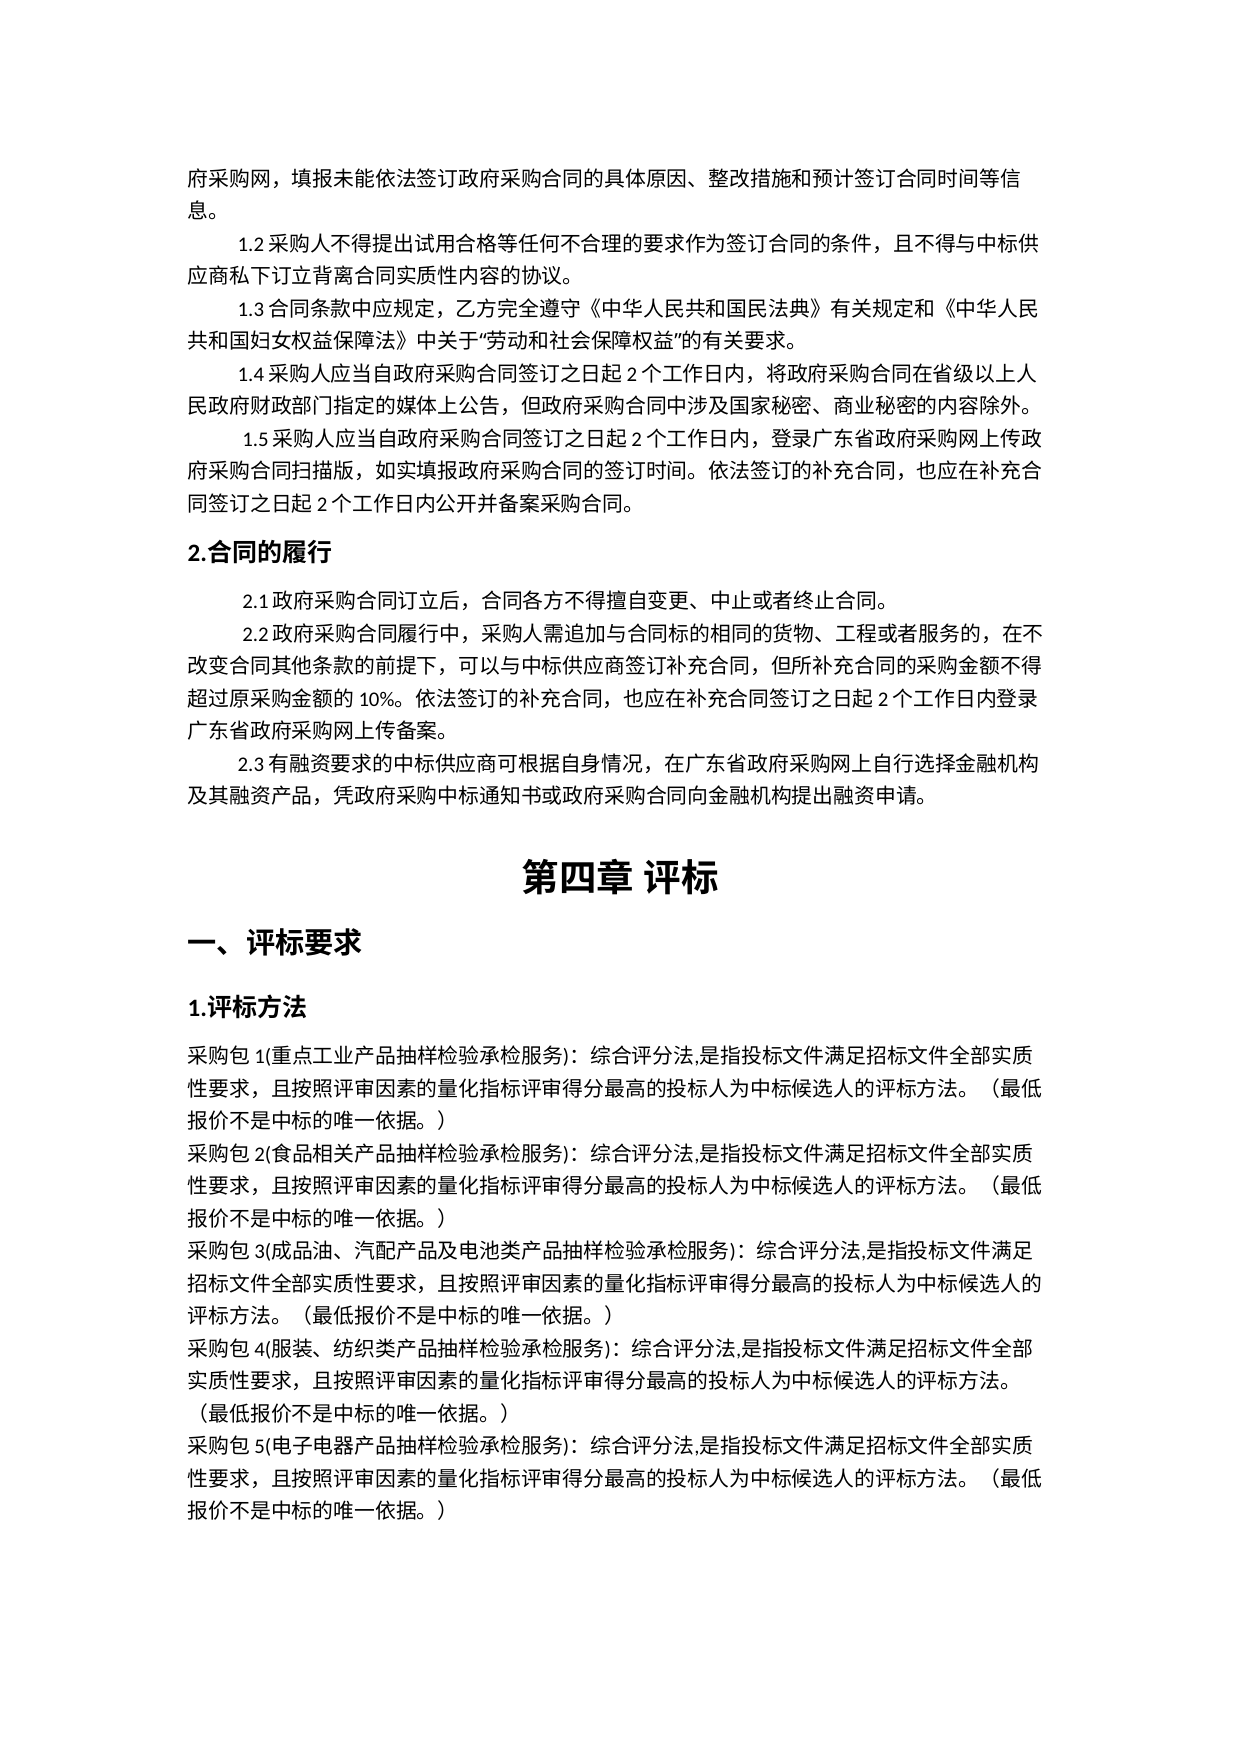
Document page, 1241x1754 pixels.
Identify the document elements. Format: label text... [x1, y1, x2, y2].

text 采购包3(成品油、汽配产品及电池类产品抽样检验承检服务)：综合评分法,是指投标文件满足招标文件全部实质性要求，且按照评审因素的量化指标评审得分最高的投标人为中标候选人的评标方法。（最低报价不是中标的唯一依据。） [187, 1234, 1053, 1332]
text 第四章 评标 [187, 844, 1053, 909]
text 采购包2(食品相关产品抽样检验承检服务)：综合评分法,是指投标文件满足招标文件全部实质性要求，且按照评审因素的量化指标评审得分最高的投标人为中标候选人的评标方法。（最低报价不是中标的唯一依据。） [187, 1137, 1053, 1234]
text 1.4采购人应当自政府采购合同签订之日起2个工作日内，将政府采购合同在省级以上人民政府财政部门指定的媒体上公告，但政府采购合同中涉及国家秘密、商业秘密的内容除外。 [187, 357, 1053, 422]
text 2.2政府采购合同履行中，采购人需追加与合同标的相同的货物、工程或者服务的，在不改变合同其他条款的前提下，可以与中标供应商签订补充合同，但所补充合同的采购金额不得超过原采购金额的10%。依法签订的补充合同，也应在补充合同签订之日起2个工作日内登录广东省政府采购网上传备案。 [187, 617, 1053, 747]
text 1.评标方法 [187, 974, 1053, 1039]
text 1.3合同条款中应规定，乙方完全遵守《中华人民共和国民法典》有关规定和《中华人民共和国妇女权益保障法》中关于“劳动和社会保障权益”的有关要求。 [187, 292, 1053, 357]
text 2.1政府采购合同订立后，合同各方不得擅自变更、中止或者终止合同。 [187, 584, 1053, 617]
text 一、评标要求 [187, 909, 1053, 974]
text 采购包5(电子电器产品抽样检验承检服务)：综合评分法,是指投标文件满足招标文件全部实质性要求，且按照评审因素的量化指标评审得分最高的投标人为中标候选人的评标方法。（最低报价不是中标的唯一依据。） [187, 1429, 1053, 1527]
text 采购包4(服装、纺织类产品抽样检验承检服务)：综合评分法,是指投标文件满足招标文件全部实质性要求，且按照评审因素的量化指标评审得分最高的投标人为中标候选人的评标方法。（最低报价不是中标的唯一依据。） [187, 1332, 1053, 1429]
text 1.2采购人不得提出试用合格等任何不合理的要求作为签订合同的条件，且不得与中标供应商私下订立背离合同实质性内容的协议。 [187, 227, 1053, 292]
text 1.5采购人应当自政府采购合同签订之日起2个工作日内，登录广东省政府采购网上传政府采购合同扫描版，如实填报政府采购合同的签订时间。依法签订的补充合同，也应在补充合同签订之日起2个工作日内公开并备案采购合同。 [187, 422, 1053, 519]
text 2.合同的履行 [187, 519, 1053, 584]
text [187, 162, 1053, 227]
text 采购包1(重点工业产品抽样检验承检服务)：综合评分法,是指投标文件满足招标文件全部实质性要求，且按照评审因素的量化指标评审得分最高的投标人为中标候选人的评标方法。（最低报价不是中标的唯一依据。） [187, 1039, 1053, 1137]
text 2.3有融资要求的中标供应商可根据自身情况，在广东省政府采购网上自行选择金融机构及其融资产品，凭政府采购中标通知书或政府采购合同向金融机构提出融资申请。 [187, 747, 1053, 812]
